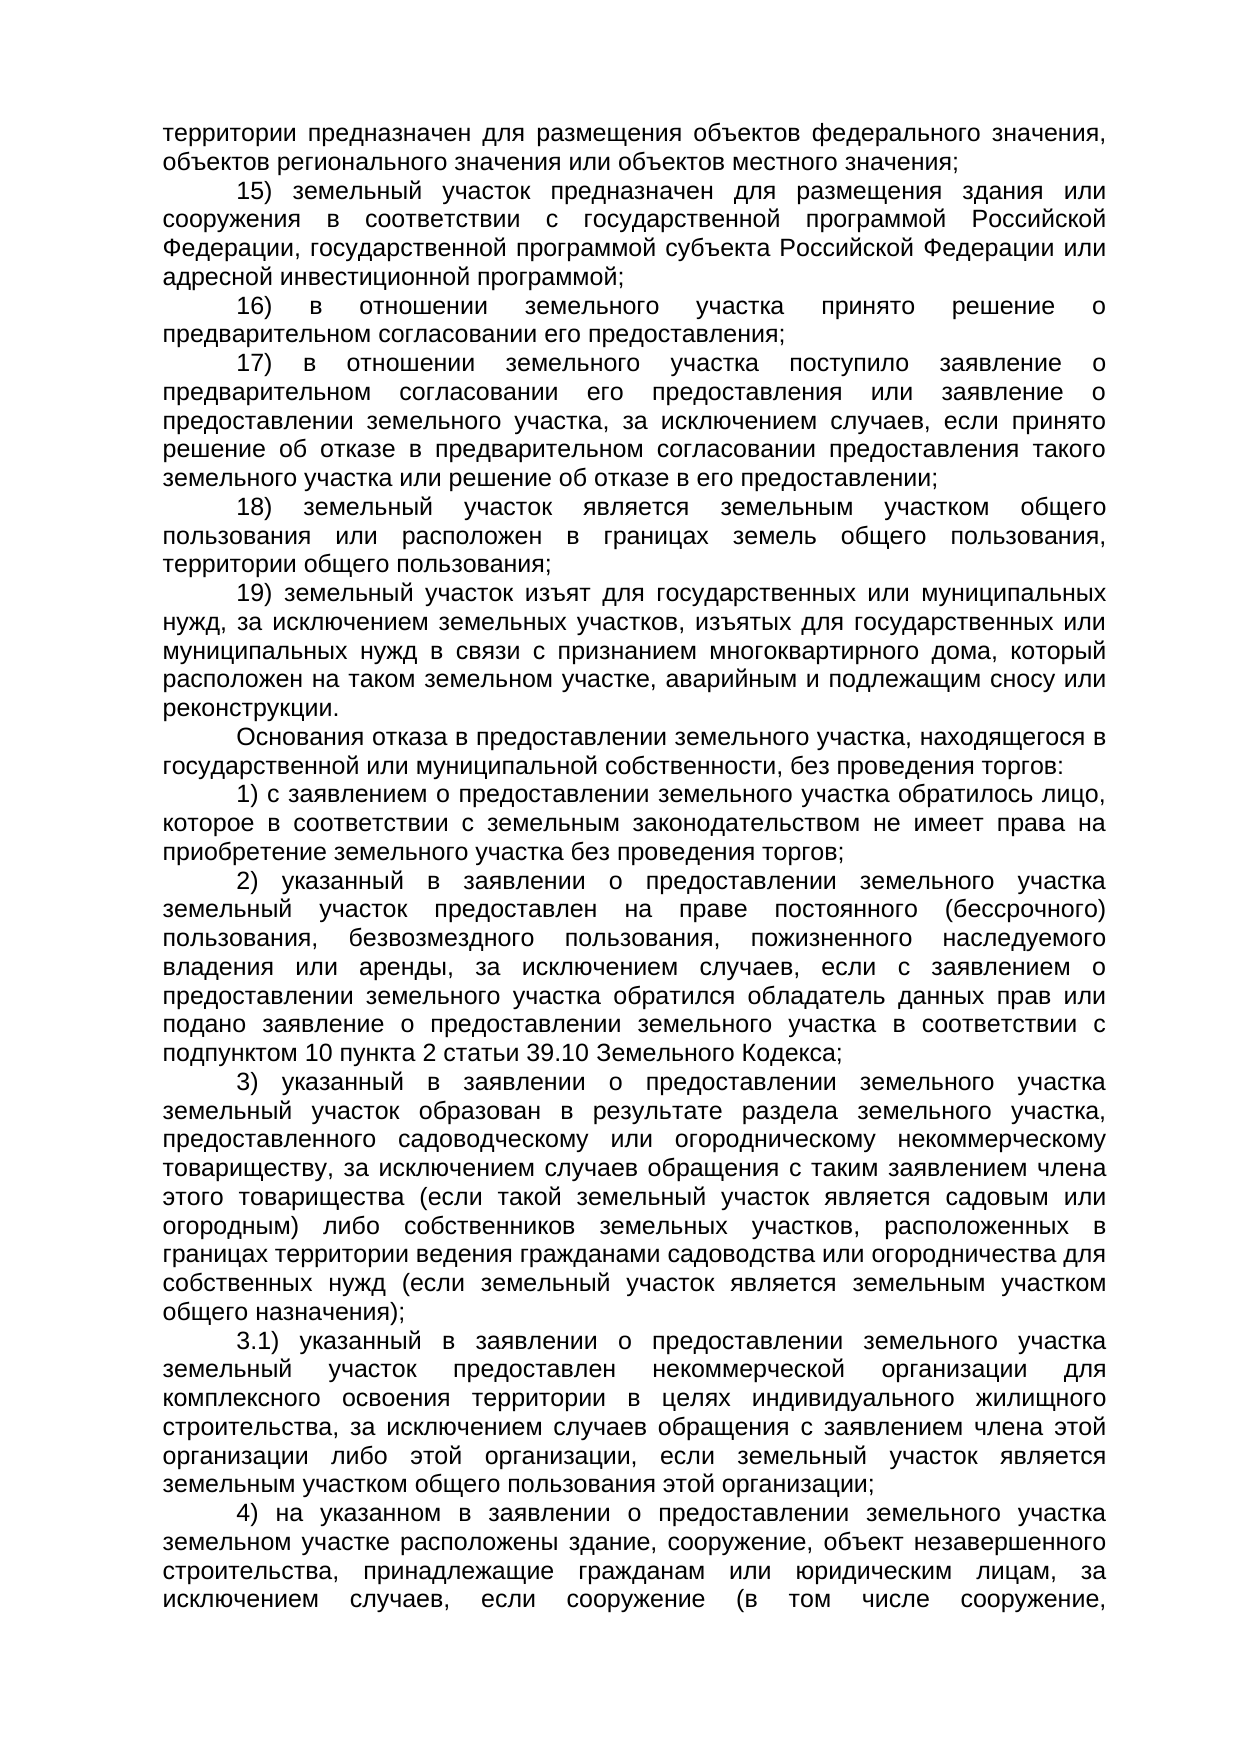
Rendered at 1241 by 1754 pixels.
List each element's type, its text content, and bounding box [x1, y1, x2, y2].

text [162, 1498, 1107, 1613]
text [162, 118, 1107, 176]
text 1) с заявлением о предоставлении земельного участка обратилось лицо, которое в соответствии с земельным законодательством не имеет права на приобретение земельного участка без проведения торгов; [162, 779, 1107, 866]
text Основания отказа в предоставлении земельного участка, находящегося в государственной или муниципальной собственности, без проведения торгов: [162, 722, 1107, 779]
text 3) указанный в заявлении о предоставлении земельного участка земельный участок образован в результате раздела земельного участка, предоставленного садоводческому или огородническому некоммерческому товариществу, за исключением случаев обращения с таким заявлением члена этого товарищества (если такой земельный участок является садовым или огородным) либо собственников земельных участков, расположенных в границах территории ведения гражданами садоводства или огородничества для собственных нужд (если земельный участок является земельным участком общего назначения); [162, 1067, 1107, 1326]
text 15) земельный участок предназначен для размещения здания или сооружения в соответствии с государственной программой Российской Федерации, государственной программой субъекта Российской Федерации или адресной инвестиционной программой; [162, 176, 1107, 291]
text 18) земельный участок является земельным участком общего пользования или расположен в границах земель общего пользования, территории общего пользования; [162, 492, 1107, 578]
text 17) в отношении земельного участка поступило заявление о предварительном согласовании его предоставления или заявление о предоставлении земельного участка, за исключением случаев, если принято решение об отказе в предварительном согласовании предоставления такого земельного участка или решение об отказе в его предоставлении; [162, 348, 1107, 492]
text 16) в отношении земельного участка принято решение о предварительном согласовании его предоставления; [162, 291, 1107, 348]
text 2) указанный в заявлении о предоставлении земельного участка земельный участок предоставлен на праве постоянного (бессрочного) пользования, безвозмездного пользования, пожизненного наследуемого владения или аренды, за исключением случаев, если с заявлением о предоставлении земельного участка обратился обладатель данных прав или подано заявление о предоставлении земельного участка в соответствии с подпунктом 10 пункта 2 статьи 39.10 Земельного Кодекса; [162, 866, 1107, 1067]
text 3.1) указанный в заявлении о предоставлении земельного участка земельный участок предоставлен некоммерческой организации для комплексного освоения территории в целях индивидуального жилищного строительства, за исключением случаев обращения с заявлением члена этой организации либо этой организации, если земельный участок является земельным участком общего пользования этой организации; [162, 1326, 1107, 1498]
text 19) земельный участок изъят для государственных или муниципальных нужд, за исключением земельных участков, изъятых для государственных или муниципальных нужд в связи с признанием многоквартирного дома, который расположен на таком земельном участке, аварийным и подлежащим сносу или реконструкции. [162, 578, 1107, 722]
